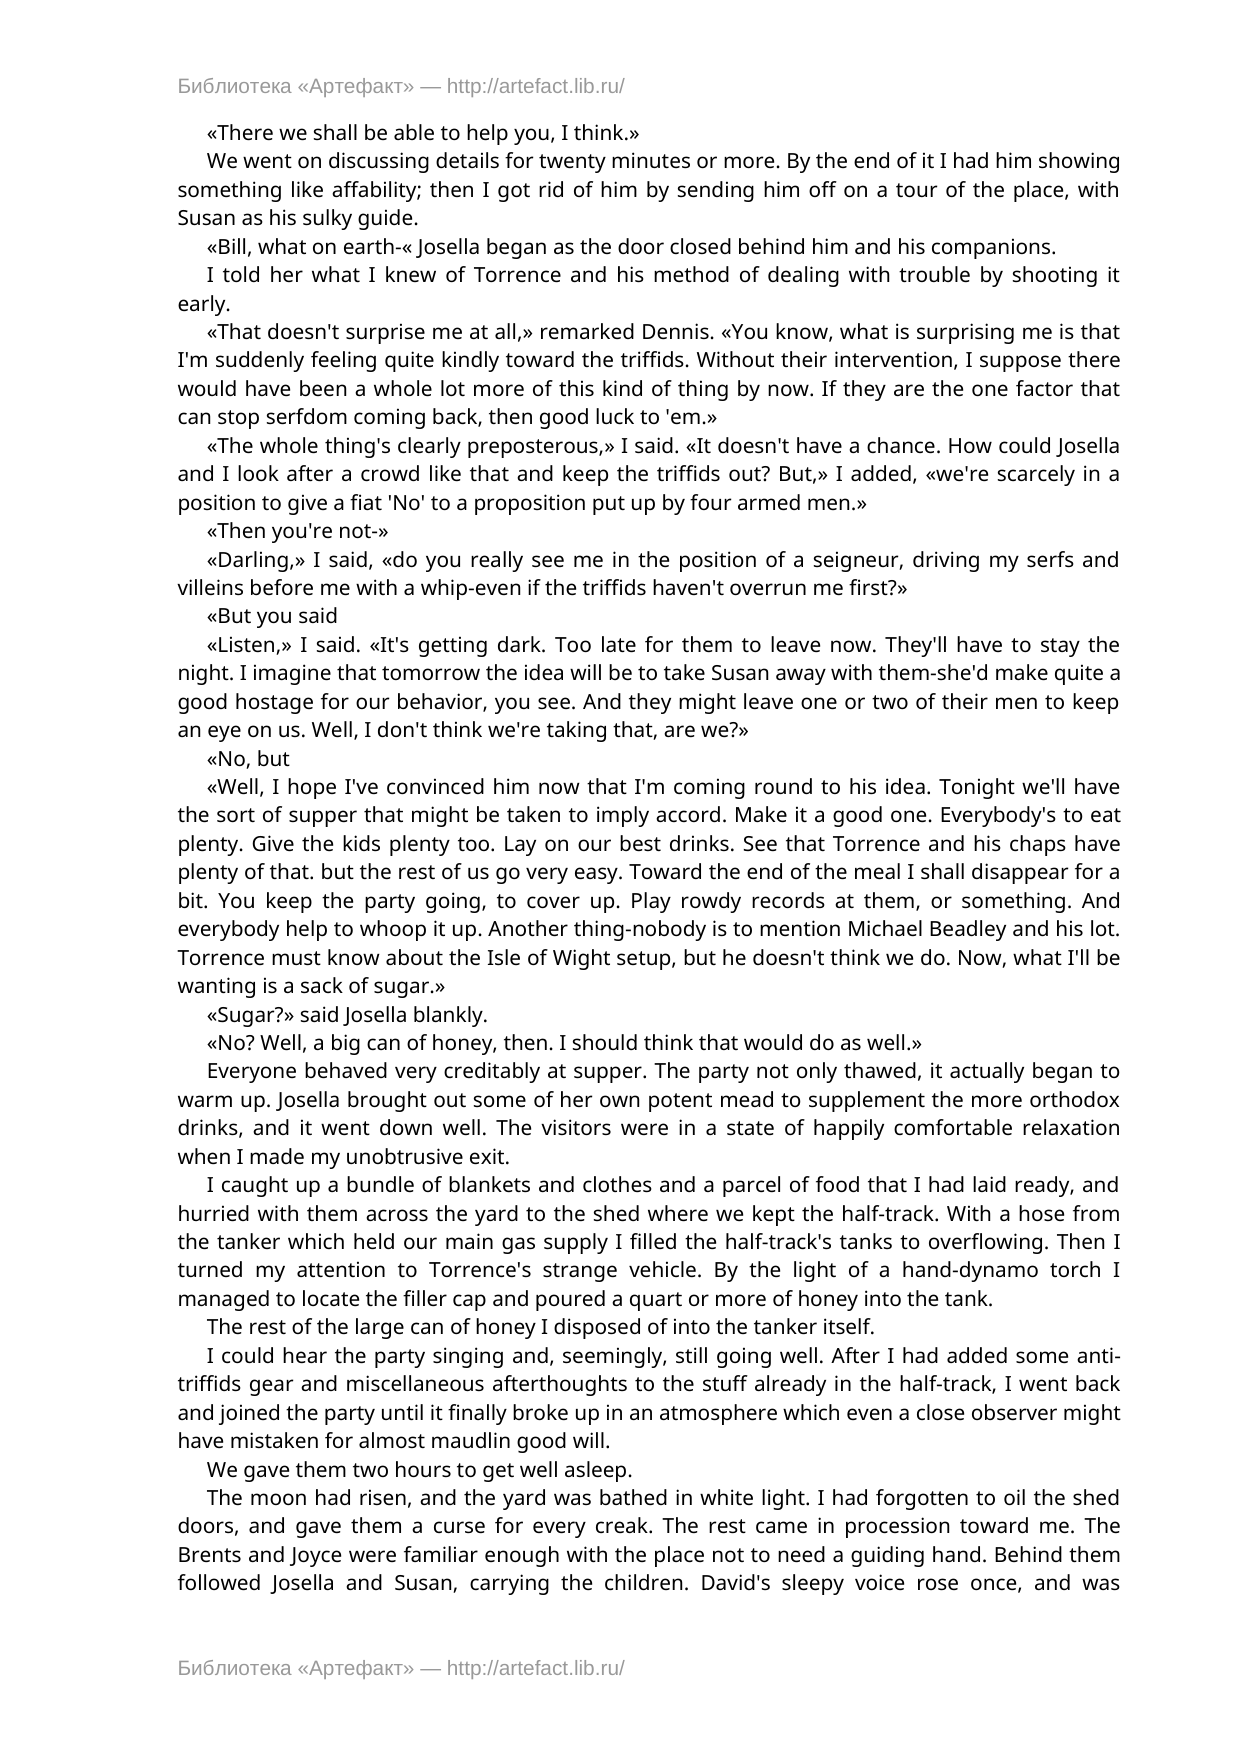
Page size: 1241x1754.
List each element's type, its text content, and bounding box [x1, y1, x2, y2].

text «Listen,» I said. «It's getting dark. Too late for them to leave now. They'll have to stay the night. I imagine that tomorrow the idea will be to take Susan away with them-she'd make quite a good hostage for our behavior, you see. And they might leave one or two of their men to keep an eye on us. Well, I don't think we're taking that, are we?» [177, 630, 1122, 744]
text We gave them two hours to get well asleep. [177, 1455, 1122, 1483]
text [177, 1483, 1122, 1597]
text We went on discussing details for twenty minutes or more. By the end of it I had him showing something like affability; then I got rid of him by sending him off on a tour of the place, with Susan as his sulky guide. [177, 147, 1122, 232]
text «Sugar?» said Josella blankly. [177, 1000, 1122, 1028]
text «But you said [177, 602, 1122, 630]
text «No, but [177, 744, 1122, 772]
text I told her what I knew of Torrence and his method of dealing with trouble by shooting it early. [177, 260, 1122, 317]
text «Bill, what on earth-« Josella began as the door closed behind him and his companions. [177, 232, 1122, 260]
text The rest of the large can of honey I disposed of into the tanker itself. [177, 1312, 1122, 1341]
text «The whole thing's clearly preposterous,» I said. «It doesn't have a chance. How could Josella and I look after a crowd like that and keep the triffids out? But,» I added, «we're scarcely in a position to give a fiat 'No' to a proposition put up by four armed men.» [177, 431, 1122, 516]
text «That doesn't surprise me at all,» remarked Dennis. «You know, what is surprising me is that I'm suddenly feeling quite kindly toward the triffids. Without their intervention, I suppose there would have been a whole lot more of this kind of thing by now. If they are the one factor that can stop serfdom coming back, then good luck to 'em.» [177, 317, 1122, 431]
text «There we shall be able to help you, I think.» [177, 118, 1122, 147]
text Everyone behaved very creditably at supper. The party not only thawed, it actually began to warm up. Josella brought out some of her own potent mead to supplement the more orthodox drinks, and it went down well. The visitors were in a state of happily comfortable relaxation when I made my unobtrusive exit. [177, 1057, 1122, 1170]
text I could hear the party singing and, seemingly, still going well. After I had added some anti-triffids gear and miscellaneous afterthoughts to the stuff already in the half-track, I went back and joined the party until it finally broke up in an atmosphere which even a close observer might have mistaken for almost maudlin good will. [177, 1341, 1122, 1455]
text «Well, I hope I've convinced him now that I'm coming round to his idea. Tonight we'll have the sort of supper that might be taken to imply accord. Make it a good one. Everybody's to eat plenty. Give the kids plenty too. Lay on our best drinks. See that Torrence and his chaps have plenty of that. but the rest of us go very easy. Toward the end of the meal I shall disappear for a bit. You keep the party going, to cover up. Play rowdy records at them, or something. And everybody help to whoop it up. Another thing-nobody is to mention Michael Beadley and his lot. Torrence must know about the Isle of Wight setup, but he doesn't think we do. Now, what I'll be wanting is a sack of sugar.» [177, 772, 1122, 1000]
text «Darling,» I said, «do you really see me in the position of a seigneur, driving my serfs and villeins before me with a whip-even if the triffids haven't overrun me first?» [177, 545, 1122, 602]
text I caught up a bundle of blankets and clothes and a parcel of food that I had laid ready, and hurried with them across the yard to the shed where we kept the half-track. With a hose from the tanker which held our main gas supply I filled the half-track's tanks to overflowing. Then I turned my attention to Torrence's strange vehicle. By the light of a hand-dynamo torch I managed to locate the filler cap and poured a quart or more of honey into the tank. [177, 1170, 1122, 1312]
text «No? Well, a big can of honey, then. I should think that would do as well.» [177, 1028, 1122, 1057]
text «Then you're not-» [177, 516, 1122, 545]
